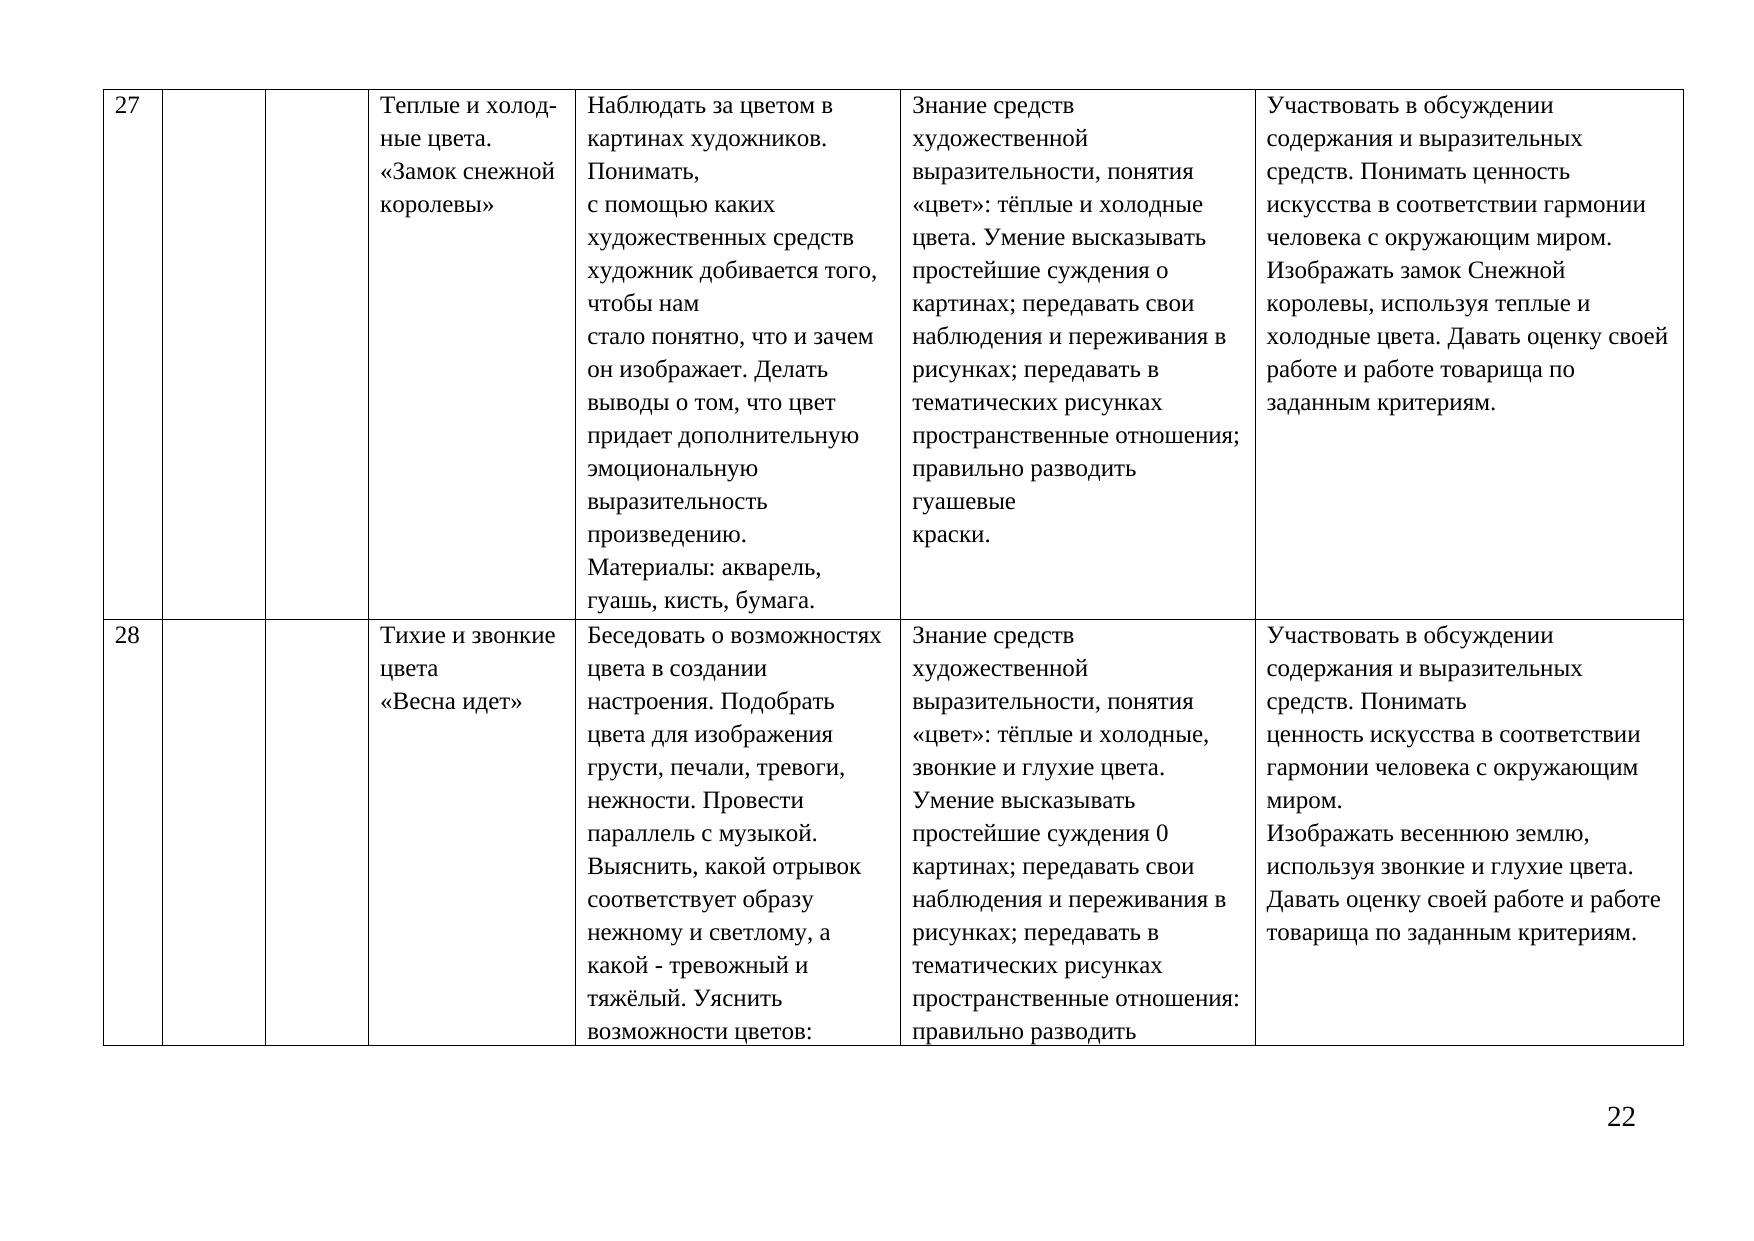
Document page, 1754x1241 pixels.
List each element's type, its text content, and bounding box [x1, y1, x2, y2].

table_cell Участвовать в обсуждении содержания и выразительных средств. Понимать ценность искусства в соответствии гармонии человека с окружающим миром. Изображать замок Снежной королевы, используя теплые и холодные цвета. Давать оценку своей работе и работе товарища по заданным критериям. [1256, 90, 1683, 619]
table_cell [163, 90, 265, 619]
table_cell Теплые и холодные цвета. «Замок снежной королевы» [369, 90, 575, 619]
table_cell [369, 620, 575, 1045]
table_cell 28 [104, 620, 162, 1045]
table_cell 27 [104, 90, 162, 619]
table_cell [266, 620, 368, 1045]
table_cell Знание средств художественной выразительности, понятия «цвет»: тёплые и холодные цвета. Умение высказывать простейшие суждения о картинах; передавать свои наблюдения и переживания в рисунках; передавать в тематических рисунках пространственные отношения; правильно разводить гуашевые краски. [901, 90, 1255, 619]
table_cell [163, 620, 265, 1045]
table_cell [266, 90, 368, 619]
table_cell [576, 620, 900, 1045]
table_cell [1256, 620, 1683, 1045]
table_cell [901, 620, 1255, 1045]
table_cell Наблюдать за цветом в картинах художников. Понимать, с помощью каких художественных средств художник добивается того, чтобы нам стало понятно, что и зачем он изображает. Делать выводы о том, что цвет придает дополнительную эмоциональную выразительность произведению. Материалы: акварель, гуашь, кисть, бумага. [576, 90, 900, 619]
